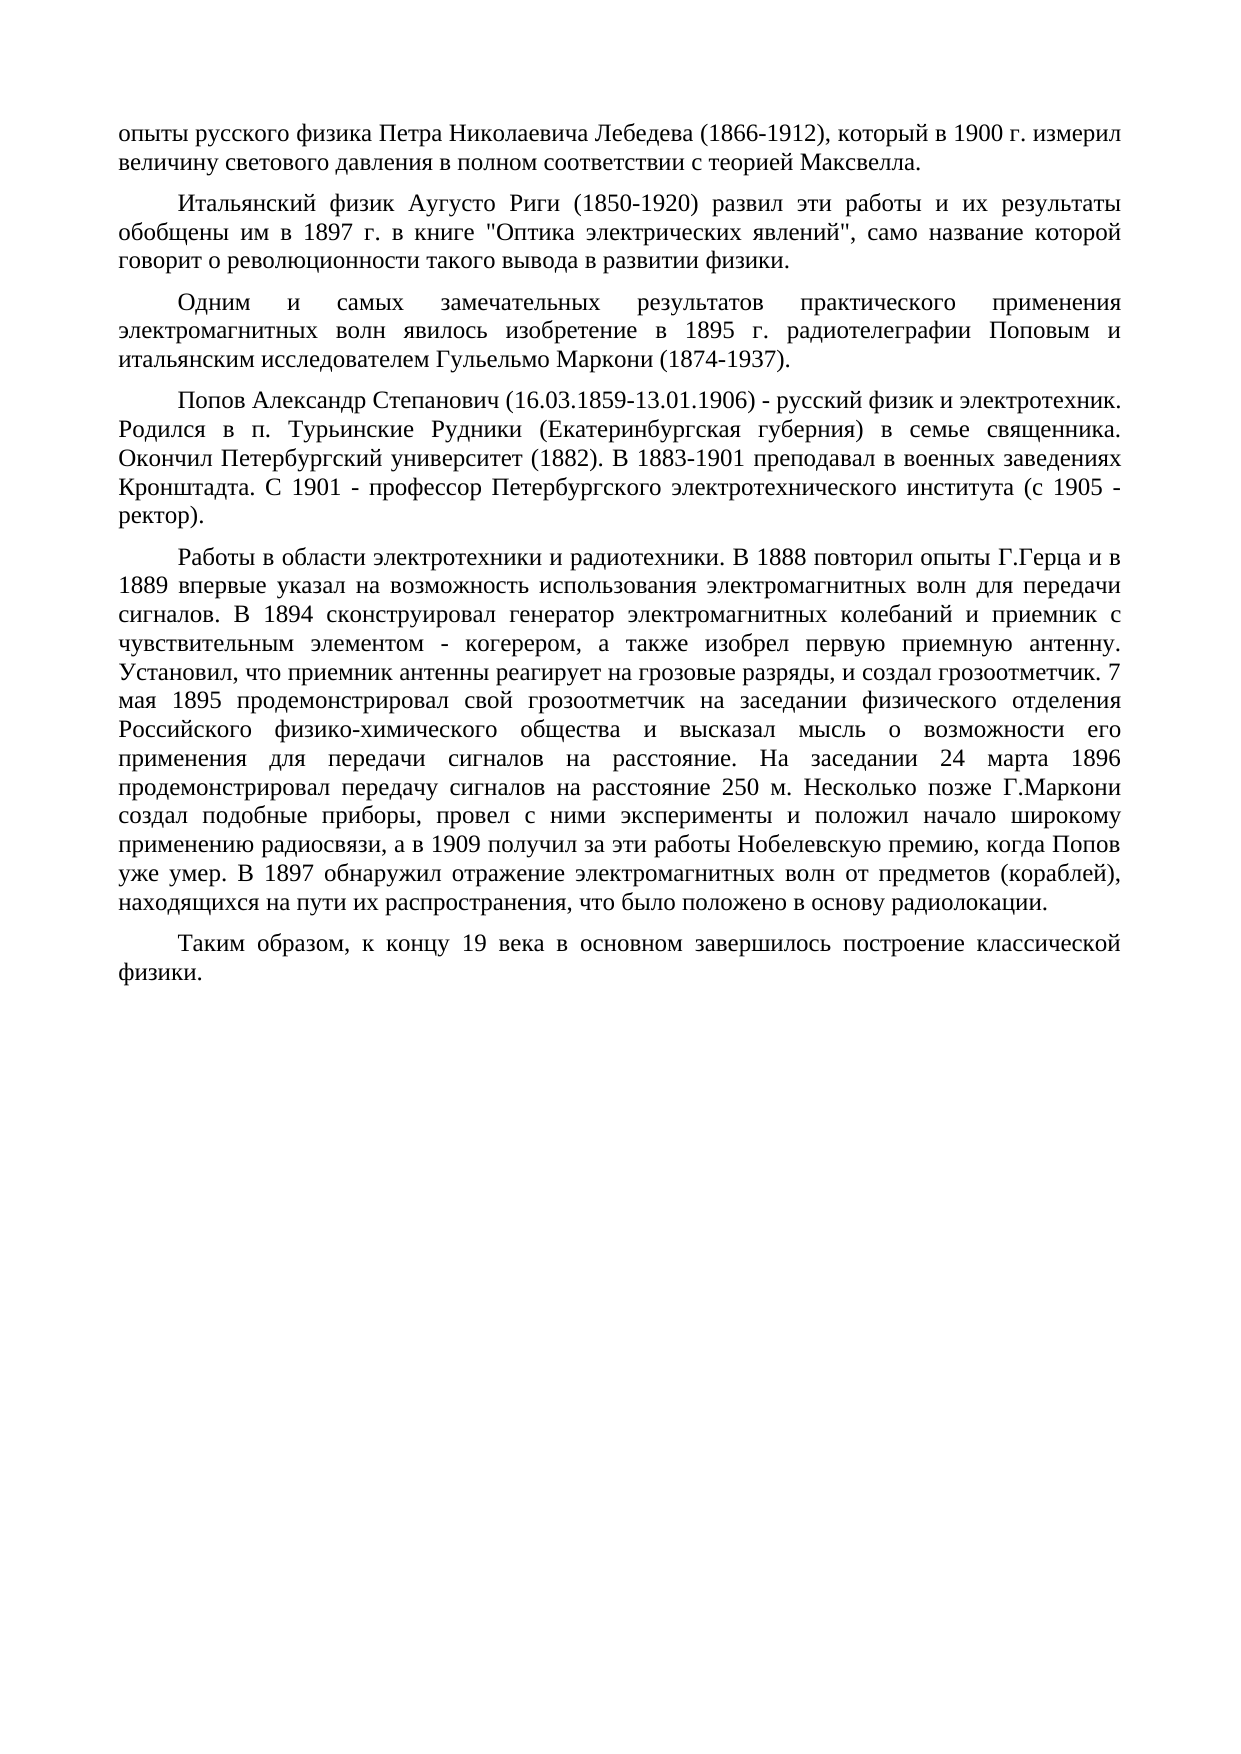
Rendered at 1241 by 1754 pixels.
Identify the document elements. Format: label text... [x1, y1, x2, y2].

text Итальянский физик Аугусто Риги (1850-1920) развил эти работы и их результаты обобщены им в 1897 г. в книге "Оптика электрических явлений", само название которой говорит о революционности такого вывода в развитии физики. [118, 188, 1122, 274]
text Попов Александр Степанович (16.03.1859-13.01.1906) - русский физик и электротехник. Родился в п. Турьинские Рудники (Екатеринбургская губерния) в семье священника. Окончил Петербургский университет (1882). В 1883-1901 преподавал в военных заведениях Кронштадта. С 1901 - профессор Петербургского электротехнического института (с 1905 - ректор). [118, 386, 1122, 529]
text Работы в области электротехники и радиотехники. В 1888 повторил опыты Г.Герца и в 1889 впервые указал на возможность использования электромагнитных волн для передачи сигналов. В 1894 сконструировал генератор электромагнитных колебаний и приемник с чувствительным элементом - когерером, а также изобрел первую приемную антенну. Установил, что приемник антенны реагирует на грозовые разряды, и создал грозоотметчик. 7 мая 1895 продемонстрировал свой грозоотметчик на заседании физического отделения Российского физико-химического общества и высказал мысль о возможности его применения для передачи сигналов на расстояние. На заседании 24 марта 1896 продемонстрировал передачу сигналов на расстояние 250 м. Несколько позже Г.Маркони создал подобные приборы, провел с ними эксперименты и положил начало широкому применению радиосвязи, а в 1909 получил за эти работы Нобелевскую премию, когда Попов уже умер. В 1897 обнаружил отражение электромагнитных волн от предметов (кораблей), находящихся на пути их распространения, что было положено в основу радиолокации. [118, 542, 1122, 916]
text Одним и самых замечательных результатов практического применения электромагнитных волн явилось изобретение в 1895 г. радиотелеграфии Поповым и итальянским исследователем Гульельмо Маркони (1874-1937). [118, 287, 1122, 373]
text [118, 118, 1122, 176]
text Таким образом, к концу 19 века в основном завершилось построение классической физики. [118, 928, 1122, 986]
